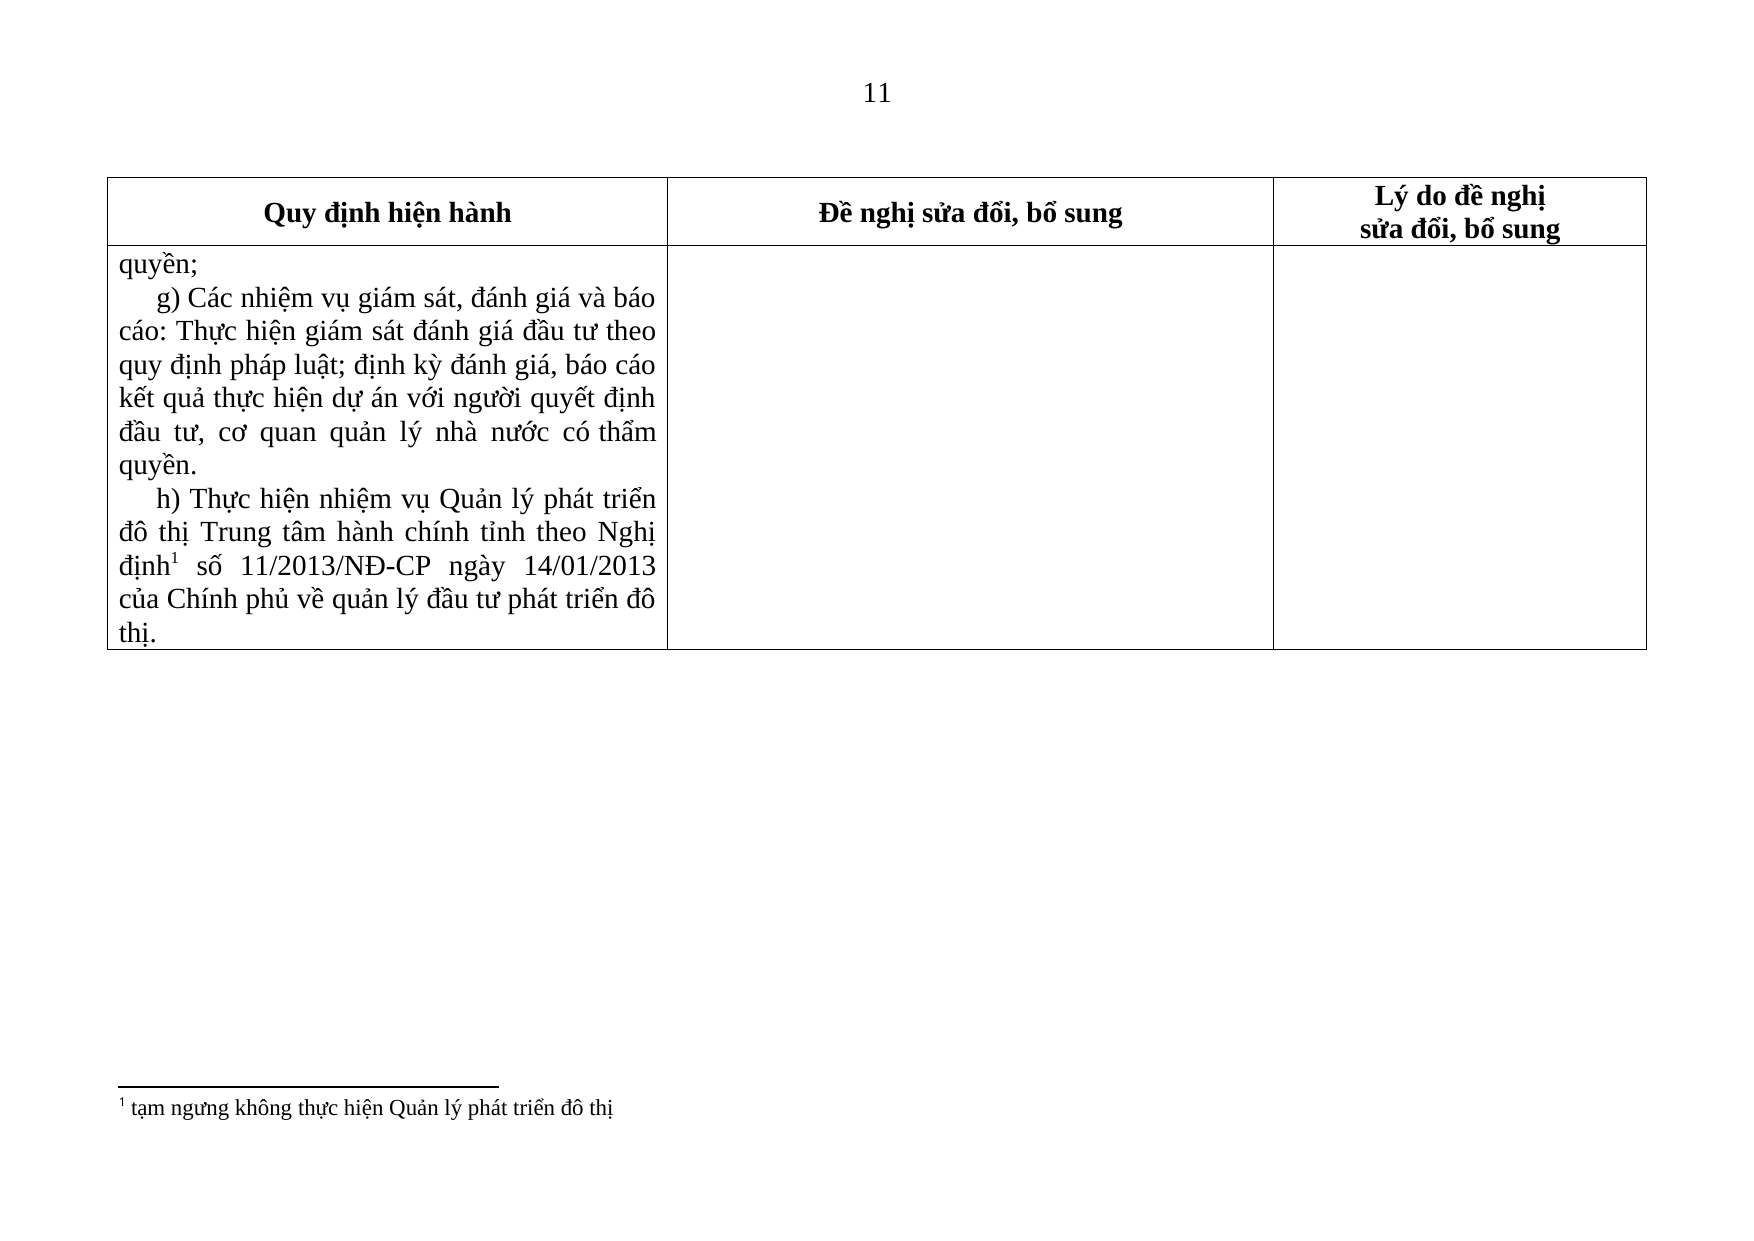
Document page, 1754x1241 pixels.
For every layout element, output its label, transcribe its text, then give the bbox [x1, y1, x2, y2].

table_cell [1274, 246, 1646, 649]
table_header Quy định hiện hành [108, 178, 667, 245]
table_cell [108, 246, 667, 649]
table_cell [668, 246, 1273, 649]
table_header Lý do đề nghị sửa đổi, bổ sung [1274, 178, 1646, 245]
table_header Đề nghị sửa đổi, bổ sung [668, 178, 1273, 245]
